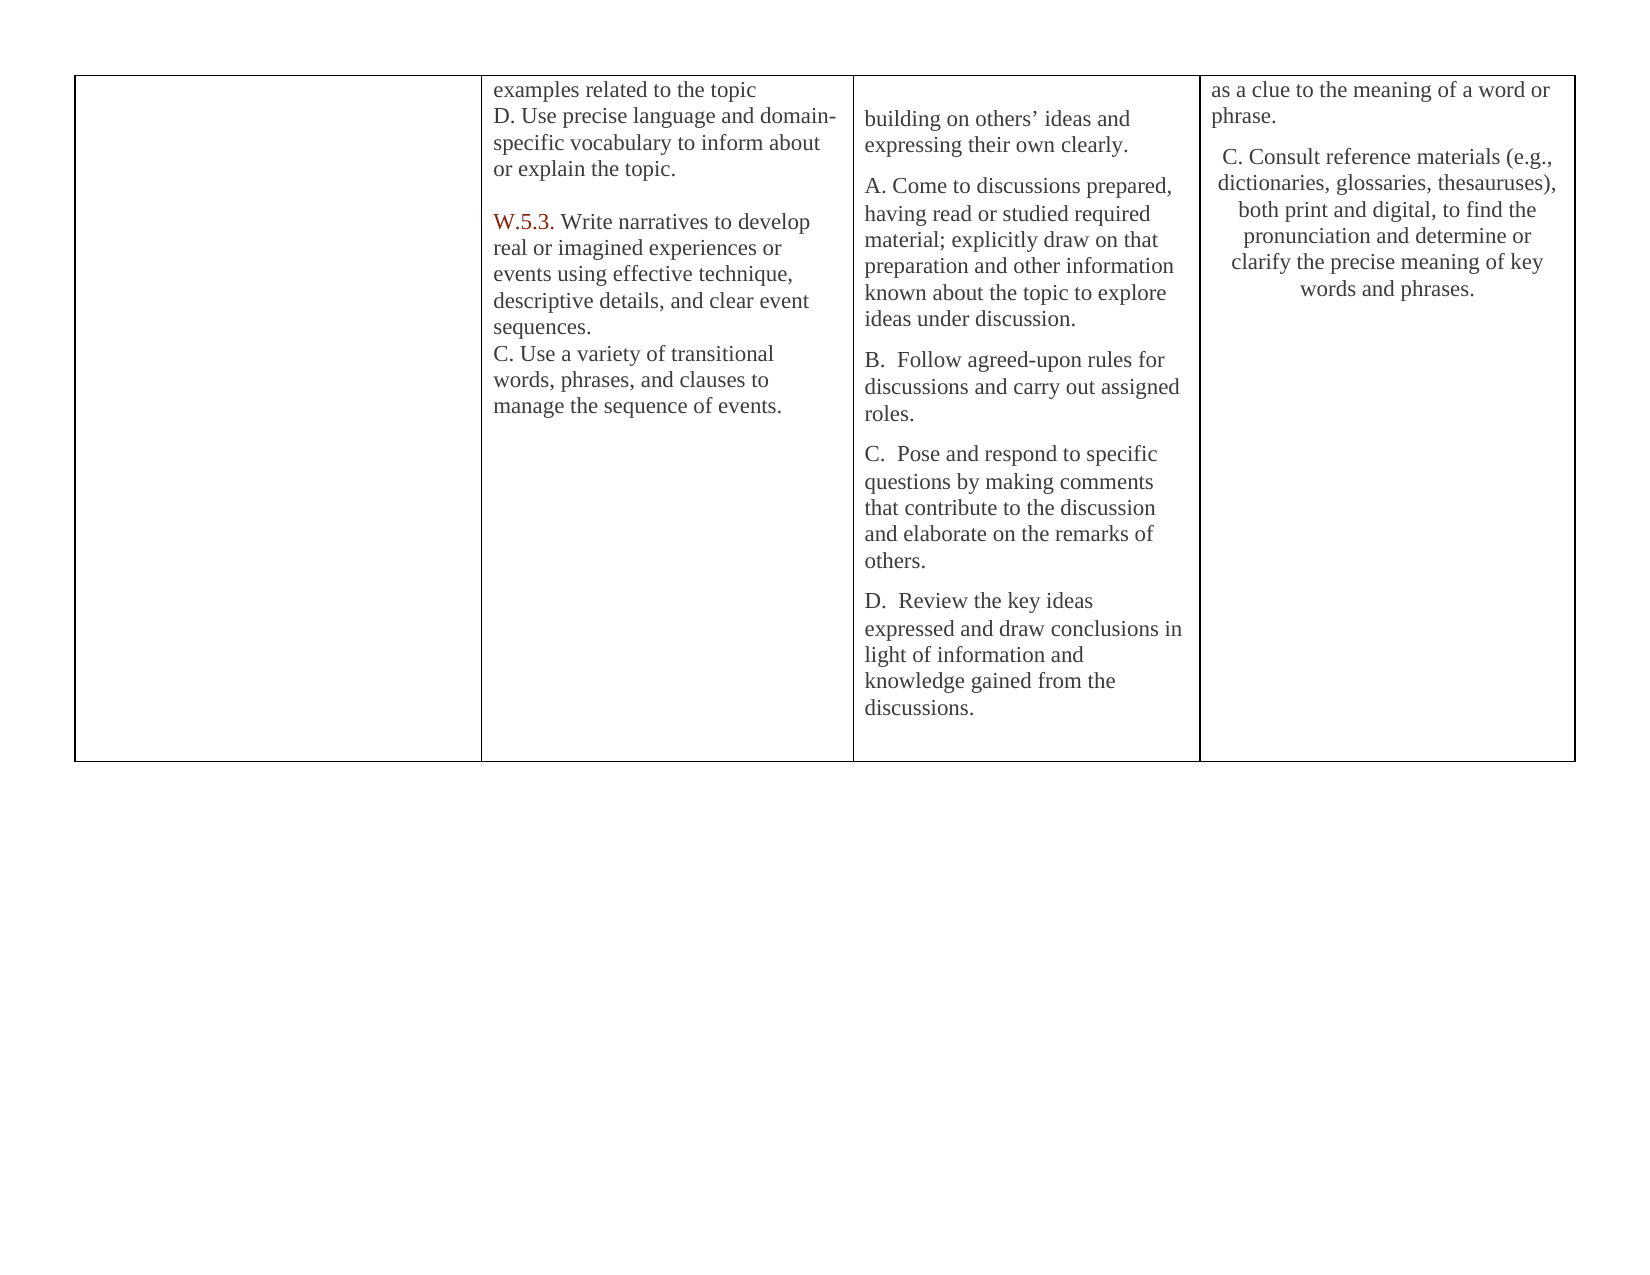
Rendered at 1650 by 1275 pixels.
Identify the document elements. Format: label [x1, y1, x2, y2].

table_cell [854, 76, 1199, 761]
table_cell [482, 76, 853, 761]
table_cell [1201, 76, 1574, 761]
table_cell [76, 76, 481, 761]
